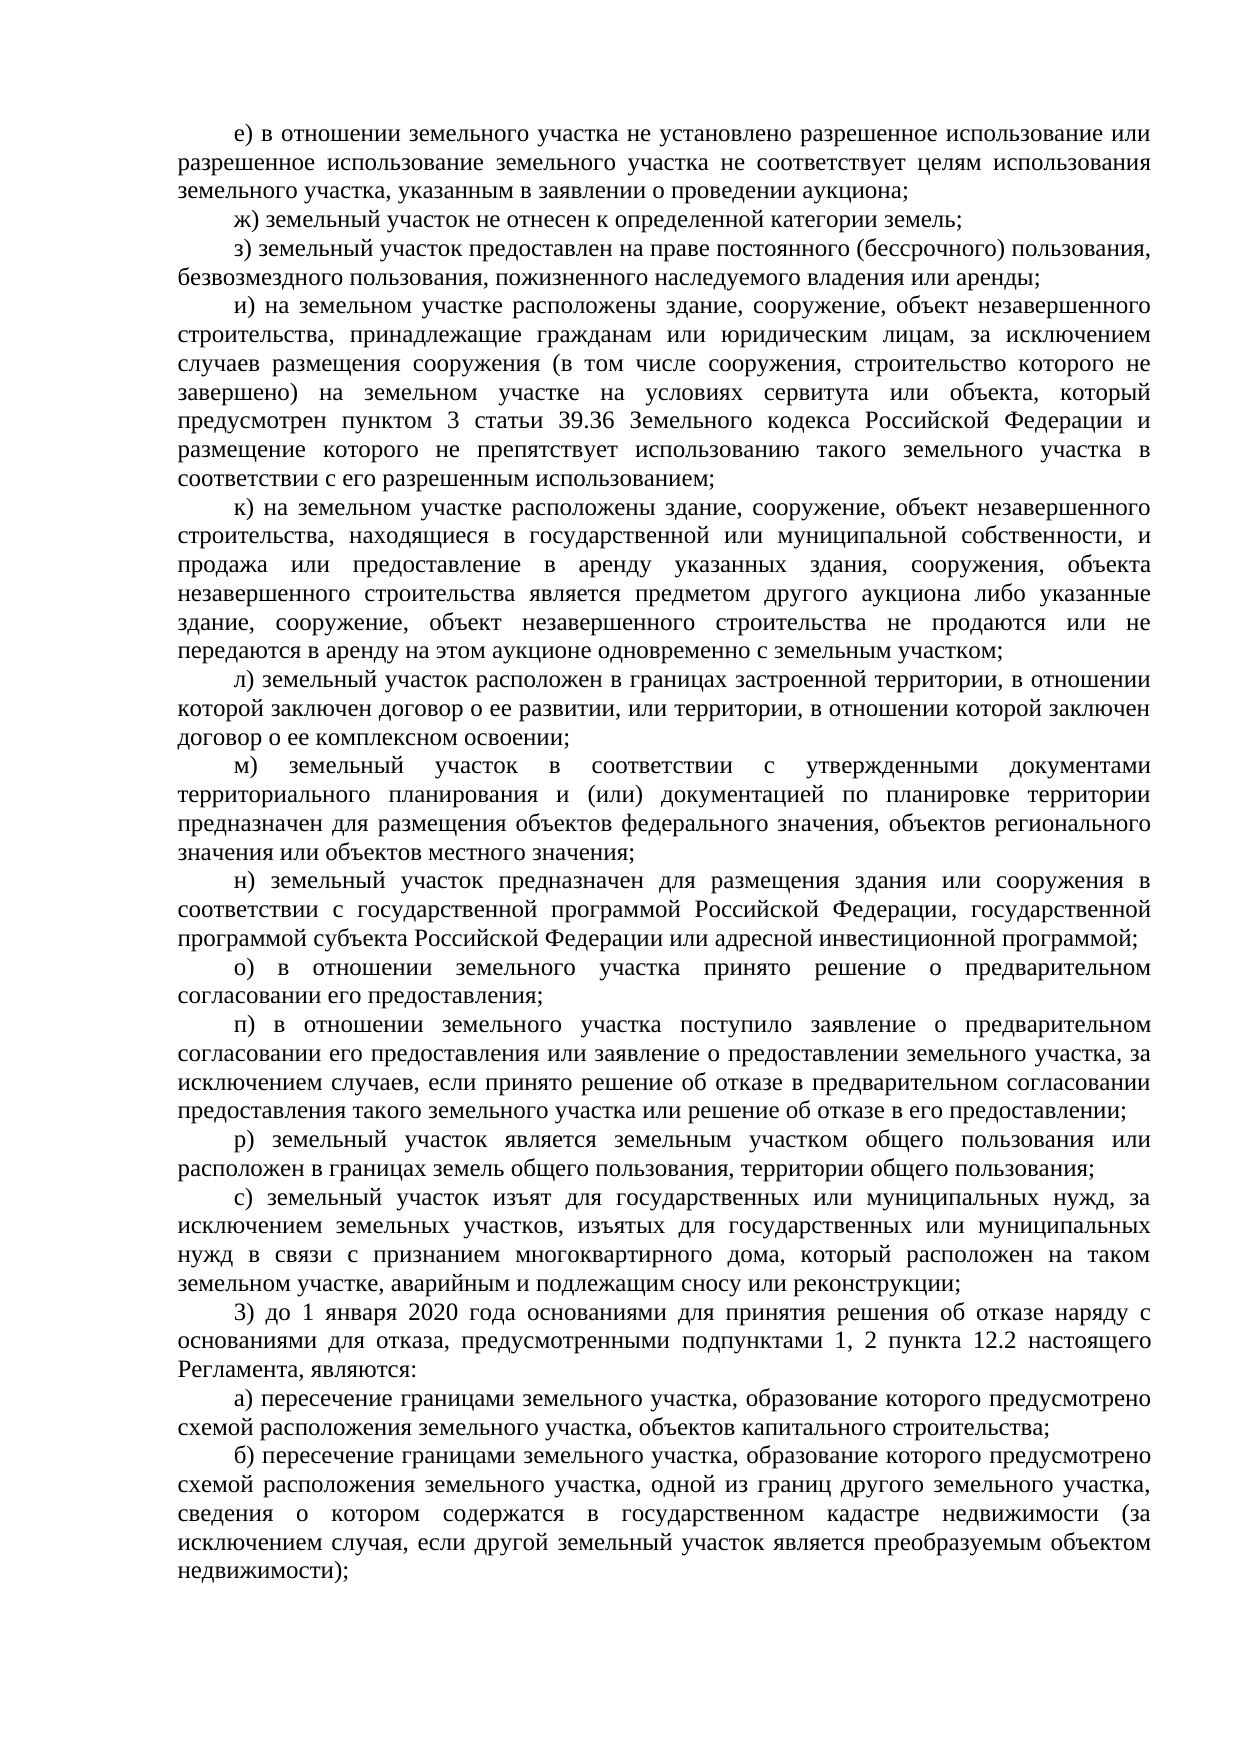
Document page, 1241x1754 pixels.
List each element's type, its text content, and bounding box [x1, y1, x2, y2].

text м) земельный участок в соответствии с утвержденными документами территориального планирования и (или) документацией по планировке территории предназначен для размещения объектов федерального значения, объектов регионального значения или объектов местного значения; [177, 751, 1152, 866]
text с) земельный участок изъят для государственных или муниципальных нужд, за исключением земельных участков, изъятых для государственных или муниципальных нужд в связи с признанием многоквартирного дома, который расположен на таком земельном участке, аварийным и подлежащим сносу или реконструкции; [177, 1182, 1152, 1297]
text н) земельный участок предназначен для размещения здания или сооружения в соответствии с государственной программой Российской Федерации, государственной программой субъекта Российской Федерации или адресной инвестиционной программой; [177, 866, 1152, 952]
text л) земельный участок расположен в границах застроенной территории, в отношении которой заключен договор о ее развитии, или территории, в отношении которой заключен договор о ее комплексном освоении; [177, 664, 1152, 751]
text з) земельный участок предоставлен на праве постоянного (бессрочного) пользования, безвозмездного пользования, пожизненного наследуемого владения или аренды; [177, 233, 1152, 291]
text ж) земельный участок не отнесен к определенной категории земель; [177, 204, 1152, 233]
text к) на земельном участке расположены здание, сооружение, объект незавершенного строительства, находящиеся в государственной или муниципальной собственности, и продажа или предоставление в аренду указанных здания, сооружения, объекта незавершенного строительства является предметом другого аукциона либо указанные здание, сооружение, объект незавершенного строительства не продаются или не передаются в аренду на этом аукционе одновременно с земельным участком; [177, 492, 1152, 664]
text а) пересечение границами земельного участка, образование которого предусмотрено схемой расположения земельного участка, объектов капитального строительства; [177, 1383, 1152, 1441]
text 3) до 1 января 2020 года основаниями для принятия решения об отказе наряду с основаниями для отказа, предусмотренными подпунктами 1, 2 пункта 12.2 настоящего Регламента, являются: [177, 1297, 1152, 1383]
text б) пересечение границами земельного участка, образование которого предусмотрено схемой расположения земельного участка, одной из границ другого земельного участка, сведения о котором содержатся в государственном кадастре недвижимости (за исключением случая, если другой земельный участок является преобразуемым объектом недвижимости); [177, 1441, 1152, 1584]
text о) в отношении земельного участка принято решение о предварительном согласовании его предоставления; [177, 952, 1152, 1009]
text е) в отношении земельного участка не установлено разрешенное использование или разрешенное использование земельного участка не соответствует целям использования земельного участка, указанным в заявлении о проведении аукциона; [177, 118, 1152, 204]
text и) на земельном участке расположены здание, сооружение, объект незавершенного строительства, принадлежащие гражданам или юридическим лицам, за исключением случаев размещения сооружения (в том числе сооружения, строительство которого не завершено) на земельном участке на условиях сервитута или объекта, который предусмотрен пунктом 3 статьи 39.36 Земельного кодекса Российской Федерации и размещение которого не препятствует использованию такого земельного участка в соответствии с его разрешенным использованием; [177, 291, 1152, 492]
text п) в отношении земельного участка поступило заявление о предварительном согласовании его предоставления или заявление о предоставлении земельного участка, за исключением случаев, если принято решение об отказе в предварительном согласовании предоставления такого земельного участка или решение об отказе в его предоставлении; [177, 1009, 1152, 1124]
text р) земельный участок является земельным участком общего пользования или расположен в границах земель общего пользования, территории общего пользования; [177, 1124, 1152, 1182]
